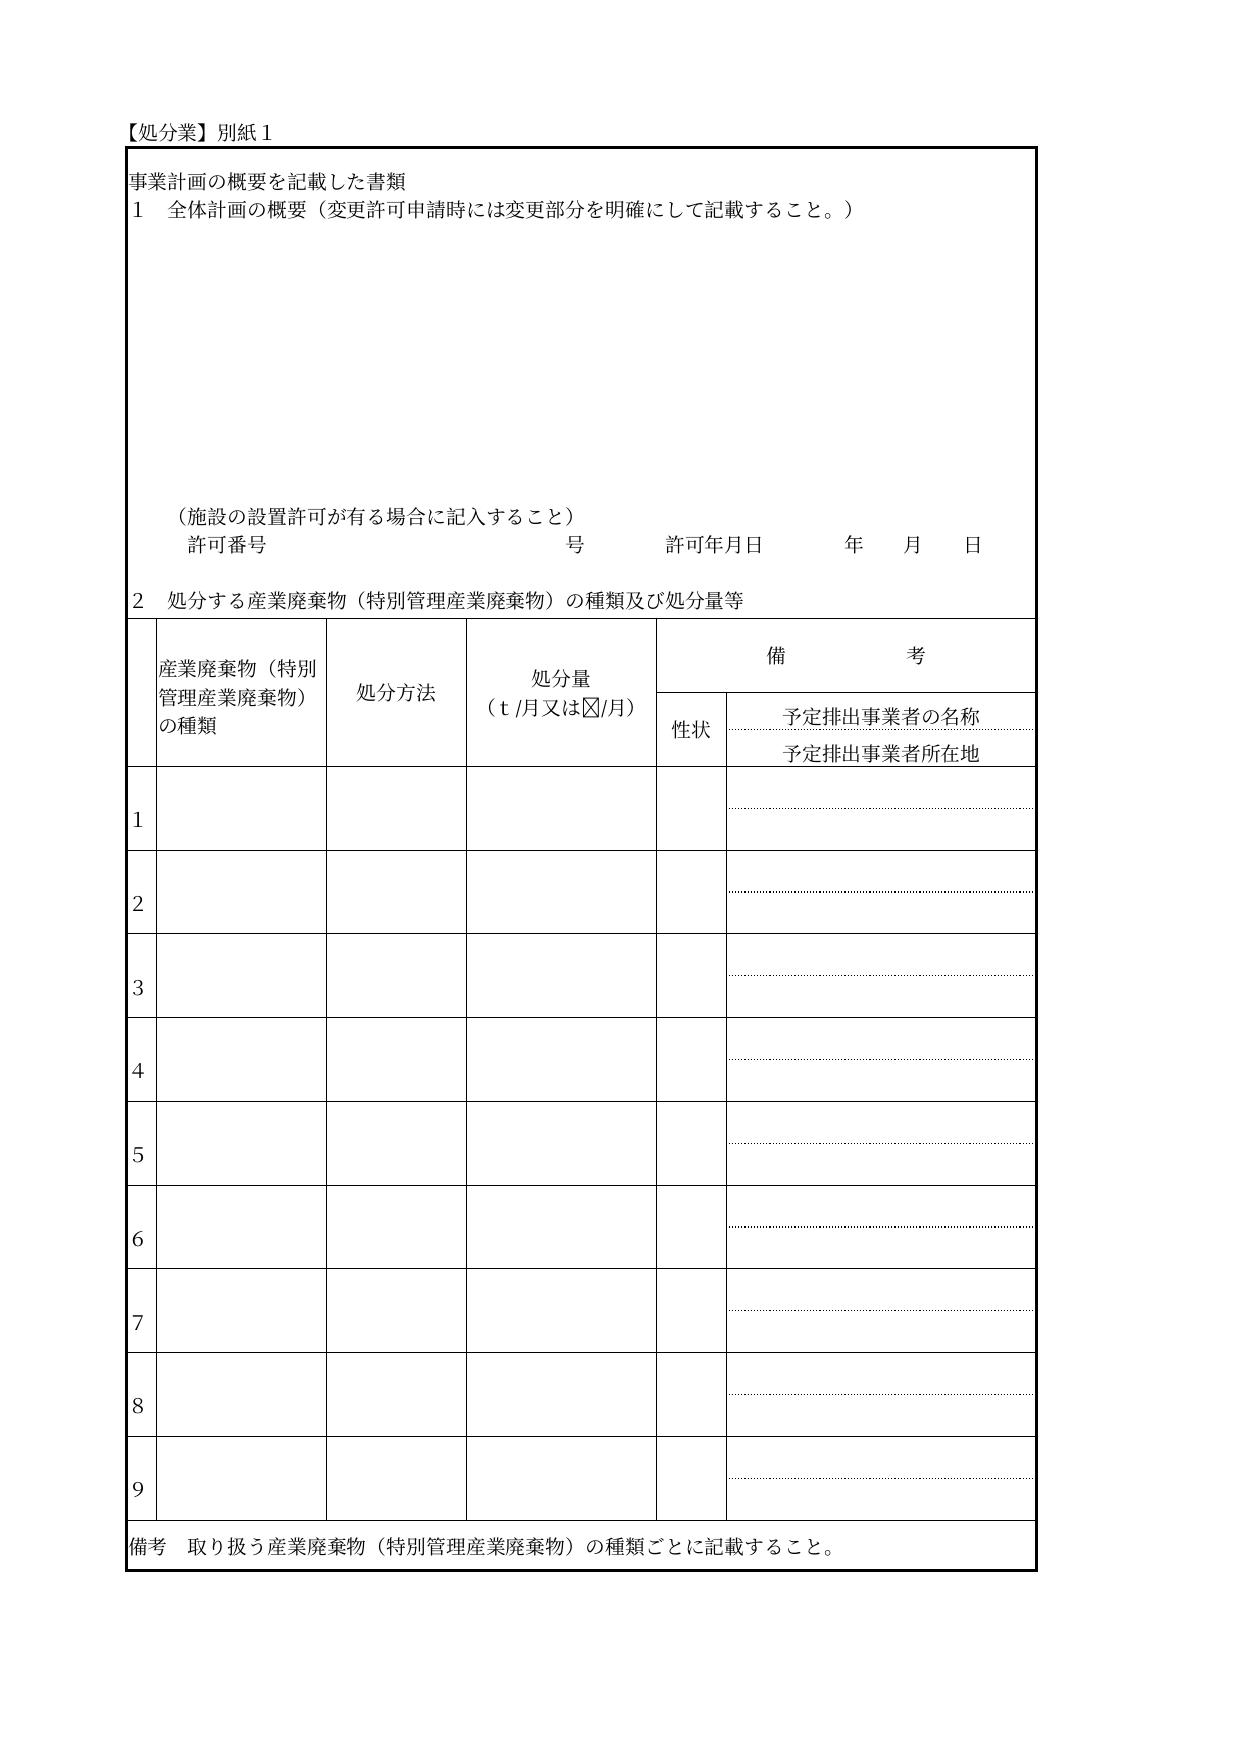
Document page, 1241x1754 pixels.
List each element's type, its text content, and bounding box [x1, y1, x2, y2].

table_cell [327, 1186, 466, 1268]
table_cell 産業廃棄物（特別 管理産業廃棄物） の種類 [157, 619, 326, 766]
table_cell [327, 767, 466, 849]
table_cell [157, 1269, 326, 1352]
table_cell [657, 1437, 726, 1519]
table_cell [727, 1394, 1035, 1436]
table_cell ７ [128, 1269, 156, 1352]
table_cell [327, 851, 466, 933]
table_cell [727, 1143, 1035, 1184]
table_cell ２ [128, 851, 156, 933]
table_cell 処分量 （ｔ/月又は/月） [467, 619, 656, 766]
table_cell 備 考 [657, 619, 1035, 692]
table_cell [727, 767, 1035, 808]
table_cell ６ [128, 1186, 156, 1268]
table_cell [327, 1269, 466, 1352]
table_cell [727, 1186, 1035, 1226]
table_cell [727, 1353, 1035, 1394]
table_cell [157, 1353, 326, 1436]
table_cell ９ [128, 1437, 156, 1519]
table_cell [727, 891, 1035, 933]
table_cell [727, 1102, 1035, 1143]
table_cell [467, 1437, 656, 1519]
table_cell 予定排出事業者所在地 [727, 729, 1035, 766]
table_cell ３ [128, 934, 156, 1017]
table_cell 備考 取り扱う産業廃棄物（特別管理産業廃棄物）の種類ごとに記載すること。 [128, 1521, 1035, 1568]
text 【処分業】別紙１ [118, 118, 1122, 146]
table_cell [657, 767, 726, 849]
table_cell [157, 934, 326, 1017]
table_cell 予定排出事業者の名称 [727, 693, 1035, 729]
table_cell [467, 1018, 656, 1101]
table_cell [727, 808, 1035, 849]
table_cell [657, 1269, 726, 1352]
table_cell [157, 1186, 326, 1268]
table_cell [727, 1478, 1035, 1519]
table_cell [157, 1018, 326, 1101]
table_cell 性状 [657, 693, 726, 766]
table_cell [327, 1353, 466, 1436]
table_cell [157, 1437, 326, 1519]
table_cell [467, 1353, 656, 1436]
table_cell [157, 851, 326, 933]
table_cell [727, 975, 1035, 1017]
table_cell ８ [128, 1353, 156, 1436]
table_cell ５ [128, 1102, 156, 1184]
table_cell [327, 1018, 466, 1101]
table_cell [727, 1018, 1035, 1059]
table_cell １ [128, 767, 156, 849]
table_cell [327, 934, 466, 1017]
table_cell [727, 851, 1035, 891]
table_cell [657, 1102, 726, 1184]
table_cell [467, 767, 656, 849]
table_cell [467, 1269, 656, 1352]
table_cell ４ [128, 1018, 156, 1101]
table_cell [727, 1437, 1035, 1478]
table_cell [657, 934, 726, 1017]
table_cell [157, 767, 326, 849]
table_cell [467, 1186, 656, 1268]
table_cell [727, 934, 1035, 975]
table_cell [467, 1102, 656, 1184]
table_cell [327, 1102, 466, 1184]
table_cell [467, 934, 656, 1017]
table_cell [727, 1226, 1035, 1268]
table_header 事業計画の概要を記載した書類 １ 全体計画の概要（変更許可申請時には変更部分を明確にして記載すること。） （施設の設置許可が有る場合に記入すること） 許可番号 号 許可年月日 年 月 日 ２ 処分する産業廃棄物（特別管理産業廃棄物）の種類及び処分量等 [128, 149, 1035, 617]
table_cell [467, 851, 656, 933]
table_cell [727, 1059, 1035, 1101]
table_cell [657, 1186, 726, 1268]
table_cell [657, 1018, 726, 1101]
table_cell [327, 1437, 466, 1519]
table_cell [657, 1353, 726, 1436]
table_cell [657, 851, 726, 933]
table_cell [727, 1269, 1035, 1310]
table_cell [128, 619, 156, 766]
table_cell 処分方法 [327, 619, 466, 766]
table_cell [157, 1102, 326, 1184]
table_cell [727, 1310, 1035, 1352]
